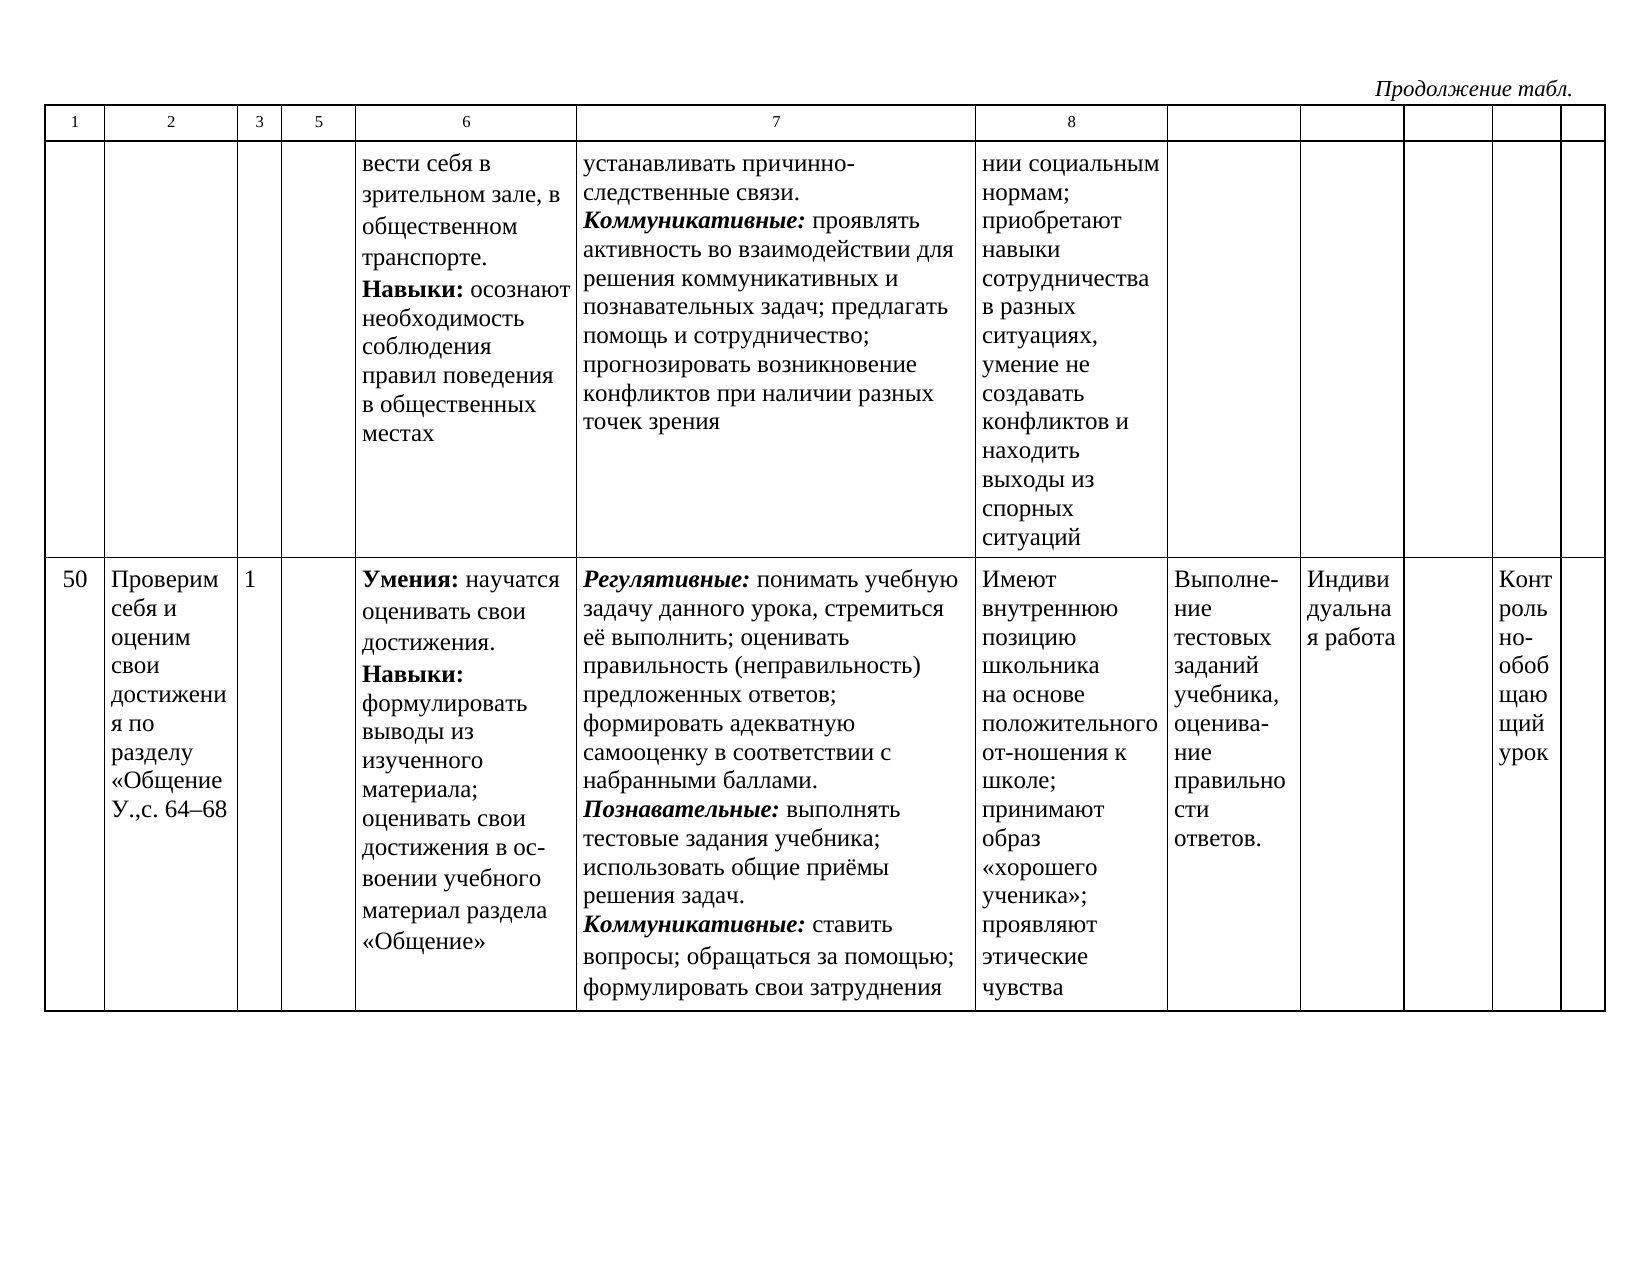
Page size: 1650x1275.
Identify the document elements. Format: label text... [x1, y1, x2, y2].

table_header [1168, 106, 1300, 140]
table_header [1562, 106, 1604, 140]
table_cell Выполне-ние тестовых заданий учебника, оценива-ние правильности ответов. [1168, 558, 1300, 1010]
table_cell устанавливать причинно-следственные связи. Коммуникативные: проявлять активность во взаимодействии для решения коммуникативных и познавательных задач; предлагать помощь и сотрудничество; прогнозировать возникновение конфликтов при наличии разных точек зрения [577, 142, 975, 557]
table_header 7 [577, 106, 975, 140]
table_header [1301, 106, 1403, 140]
table_cell [105, 142, 237, 557]
table_cell Проверим себя и оценим свои достижения по разделу «ОбщениеУ.,с. 64–68 [105, 558, 237, 1010]
table_header [1405, 106, 1492, 140]
table_cell [46, 142, 104, 557]
table_cell [1562, 142, 1604, 557]
table_cell [1493, 142, 1560, 557]
text Продолжение табл. [75, 75, 1575, 101]
table_header 1 [46, 106, 104, 140]
table_cell вести себя в зрительном зале, в общественном транспорте. Навыки: осознают необходимость соблюдения правил поведения в общественных местах [356, 142, 576, 557]
table_cell 50 [46, 558, 104, 1010]
table_cell нии социальным нормам; приобретают навыки сотрудничества в разных ситуациях, умение не создавать конфликтов и находить выходы из спорных ситуаций [976, 142, 1167, 557]
table_header 3 [238, 106, 281, 140]
table_header 5 [282, 106, 355, 140]
table_cell Индивидуальная работа [1301, 558, 1403, 1010]
table_cell Имеют внутреннюю позицию школьника на основе положительного от-ношения к школе; принимают образ «хорошего ученика»; проявляют этические чувства [976, 558, 1167, 1010]
table_cell [282, 142, 355, 557]
table_cell [1405, 142, 1492, 557]
table_cell Умения: научатся оценивать свои достижения. Навыки: формулировать выводы из изученного материала; оценивать свои достижения в ос-воении учебного материал раздела «Общение» [356, 558, 576, 1010]
table_cell 1 [238, 558, 281, 1010]
table_header 6 [356, 106, 576, 140]
table_cell Контрольно-обобщающий урок [1493, 558, 1560, 1010]
table_header [1493, 106, 1560, 140]
table_cell [1301, 142, 1403, 557]
table_cell [1562, 558, 1604, 1010]
table_cell [1405, 558, 1492, 1010]
table_cell Регулятивные: понимать учебную задачу данного урока, стремиться её выполнить; оценивать правильность (неправильность) предложенных ответов; формировать адекватную самооценку в соответствии с набранными баллами. Познавательные: выполнять тестовые задания учебника; использовать общие приёмы решения задач. Коммуникативные: ставить вопросы; обращаться за помощью; формулировать свои затруднения [577, 558, 975, 1010]
table_cell [1168, 142, 1300, 557]
table_header 8 [976, 106, 1167, 140]
table_cell [238, 142, 281, 557]
table_cell [282, 558, 355, 1010]
table_header 2 [105, 106, 237, 140]
